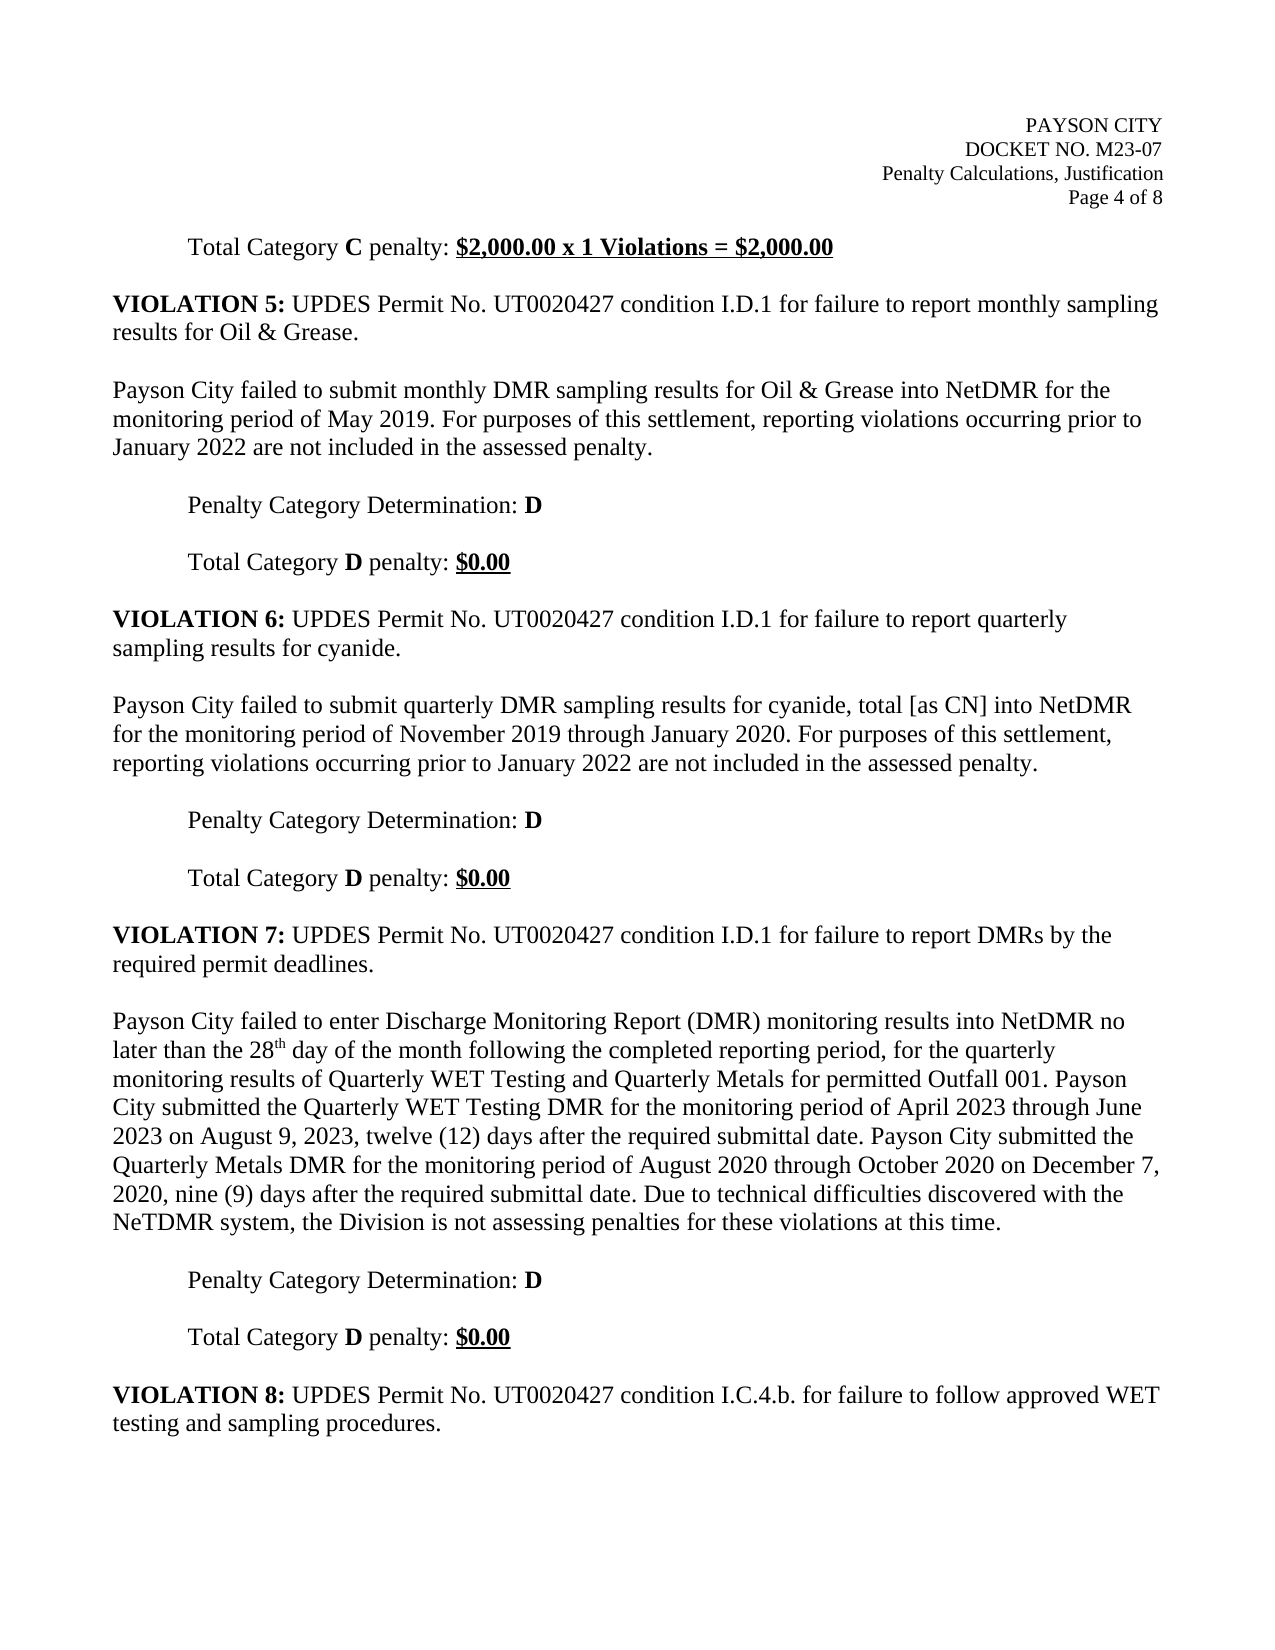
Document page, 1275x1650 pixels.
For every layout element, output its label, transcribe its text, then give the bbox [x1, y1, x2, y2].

text VIOLATION 5: UPDES Permit No. UT0020427 condition I.D.1 for failure to report monthly sampling results for Oil & Grease. [112, 290, 1175, 346]
text VIOLATION 6: UPDES Permit No. UT0020427 condition I.D.1 for failure to report quarterly sampling results for cyanide. [112, 605, 1152, 661]
text Payson City failed to submit quarterly DMR sampling results for cyanide, total [as CN] into NetDMR for the monitoring period of November 2019 through January 2020. For purposes of this settlement, reporting violations occurring prior to January 2022 are not included in the assessed penalty. [112, 690, 1152, 777]
text Total Category C penalty: $2,000.00 x 1 Violations = $2,000.00 [187, 232, 1175, 261]
text Penalty Category Determination: D [187, 490, 1175, 519]
text Penalty Category Determination: D [187, 1265, 1175, 1293]
text Total Category D penalty: $0.00 [187, 863, 1175, 892]
text Total Category D penalty: $0.00 [187, 1322, 1175, 1351]
text Payson City failed to submit monthly DMR sampling results for Oil & Grease into NetDMR for the monitoring period of May 2019. For purposes of this settlement, reporting violations occurring prior to January 2022 are not included in the assessed penalty. [112, 375, 1175, 461]
text Total Category D penalty: $0.00 [187, 547, 1175, 576]
text VIOLATION 8: UPDES Permit No. UT0020427 condition I.C.4.b. for failure to follow approved WET testing and sampling procedures. [112, 1380, 1175, 1437]
text Penalty Category Determination: D [187, 805, 1175, 834]
text VIOLATION 7: UPDES Permit No. UT0020427 condition I.D.1 for failure to report DMRs by the required permit deadlines. [112, 920, 1175, 978]
text Payson City failed to enter Discharge Monitoring Report (DMR) monitoring results into NetDMR no later than the 28th day of the month following the completed reporting period, for the quarterly monitoring results of Quarterly WET Testing and Quarterly Metals for permitted Outfall 001. Payson City submitted the Quarterly WET Testing DMR for the monitoring period of April 2023 through June 2023 on August 9, 2023, twelve (12) days after the required submittal date. Payson City submitted the Quarterly Metals DMR for the monitoring period of August 2020 through October 2020 on December 7, 2020, nine (9) days after the required submittal date. Due to technical difficulties discovered with the NeTDMR system, the Division is not assessing penalties for these violations at this time. [112, 1006, 1162, 1236]
